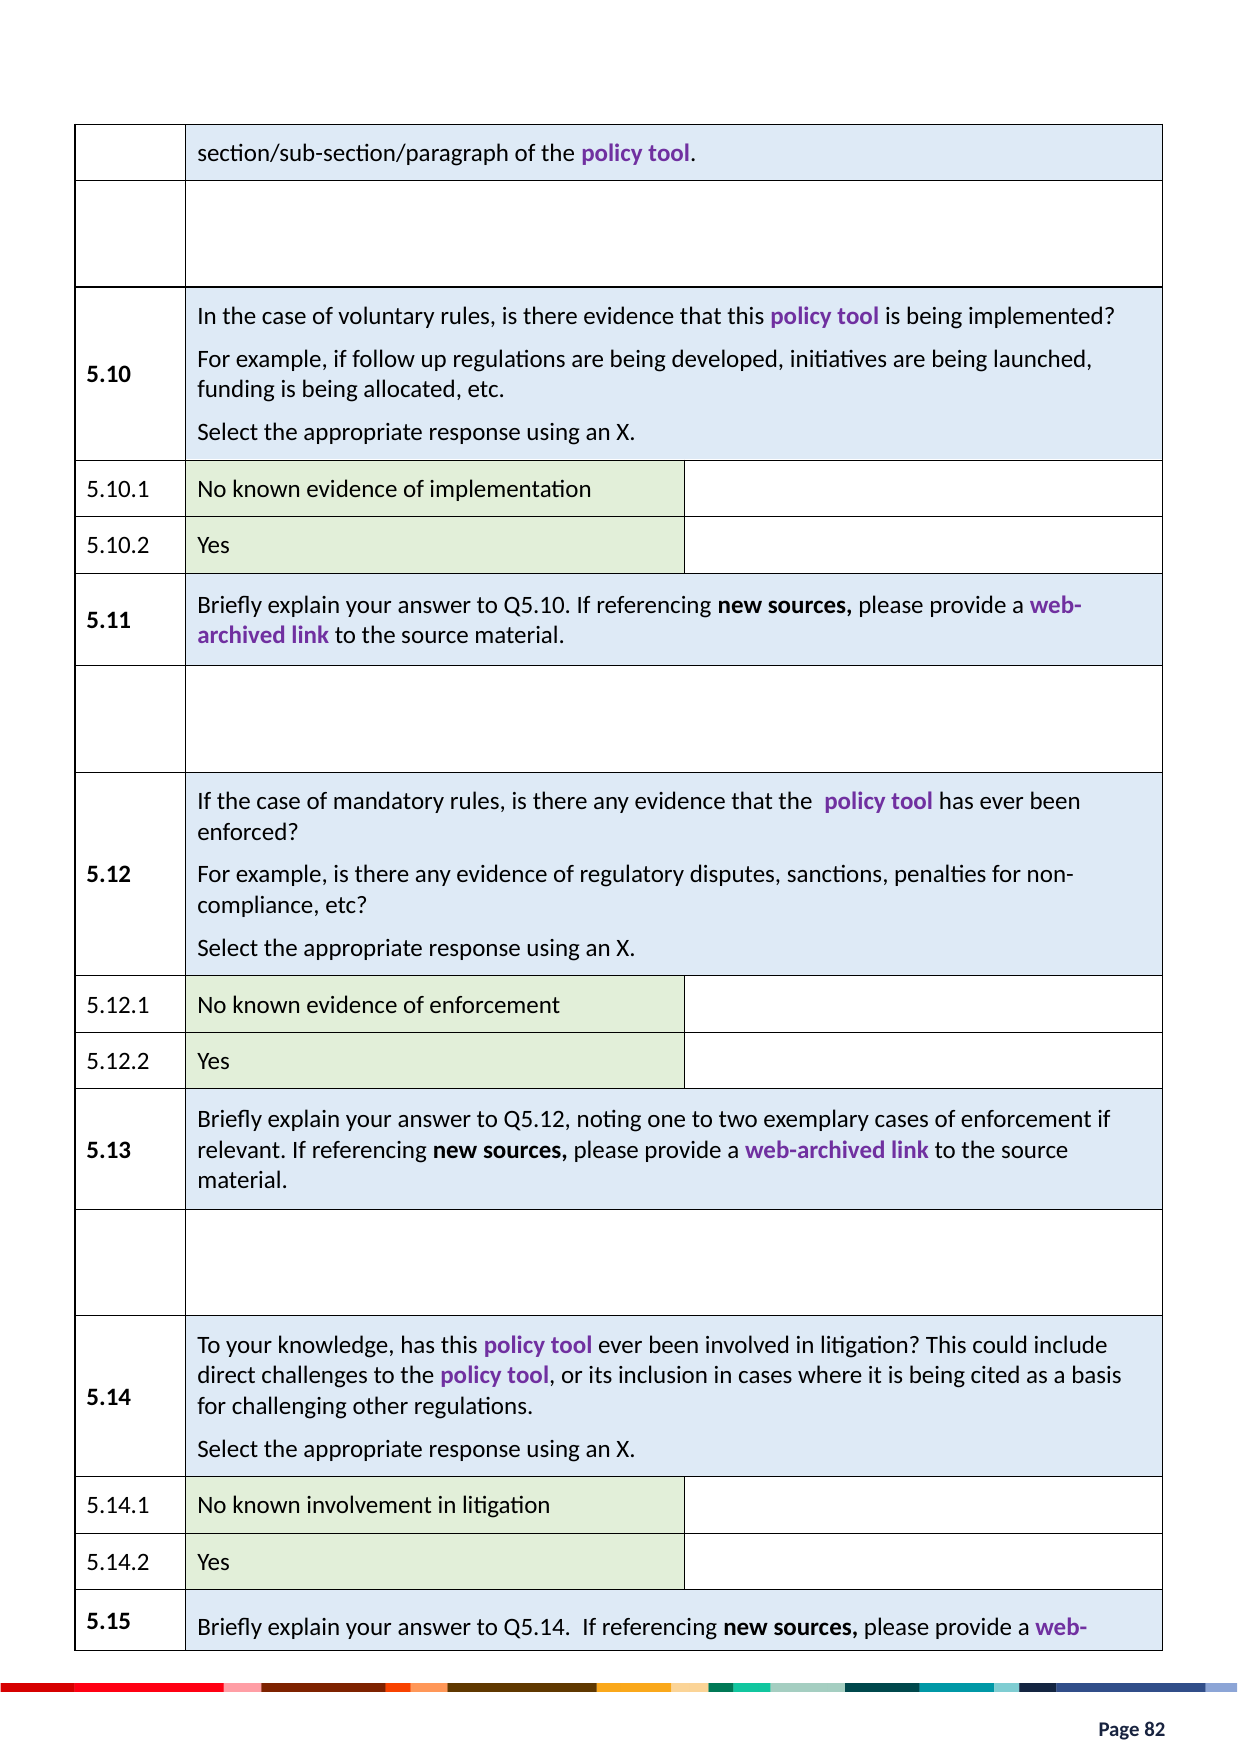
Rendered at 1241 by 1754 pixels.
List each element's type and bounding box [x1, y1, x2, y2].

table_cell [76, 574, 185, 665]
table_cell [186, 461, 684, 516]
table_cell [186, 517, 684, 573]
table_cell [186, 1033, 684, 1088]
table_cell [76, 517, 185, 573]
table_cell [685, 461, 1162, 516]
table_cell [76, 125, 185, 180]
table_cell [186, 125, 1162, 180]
picture [0, 1683, 1236, 1692]
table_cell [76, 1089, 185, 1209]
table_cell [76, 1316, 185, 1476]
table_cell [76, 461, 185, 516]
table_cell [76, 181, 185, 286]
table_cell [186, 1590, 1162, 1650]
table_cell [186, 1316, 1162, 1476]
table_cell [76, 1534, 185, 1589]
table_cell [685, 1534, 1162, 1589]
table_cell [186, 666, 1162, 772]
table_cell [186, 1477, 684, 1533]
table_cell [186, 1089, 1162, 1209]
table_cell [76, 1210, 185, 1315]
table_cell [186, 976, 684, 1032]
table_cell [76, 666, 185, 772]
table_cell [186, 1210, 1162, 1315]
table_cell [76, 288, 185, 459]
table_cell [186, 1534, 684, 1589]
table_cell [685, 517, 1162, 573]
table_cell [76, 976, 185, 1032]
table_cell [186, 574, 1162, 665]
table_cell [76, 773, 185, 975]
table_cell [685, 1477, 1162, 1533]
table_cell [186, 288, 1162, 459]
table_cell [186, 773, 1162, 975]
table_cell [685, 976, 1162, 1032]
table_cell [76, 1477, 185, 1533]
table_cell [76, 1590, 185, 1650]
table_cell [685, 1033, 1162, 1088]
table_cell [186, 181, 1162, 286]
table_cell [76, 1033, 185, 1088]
